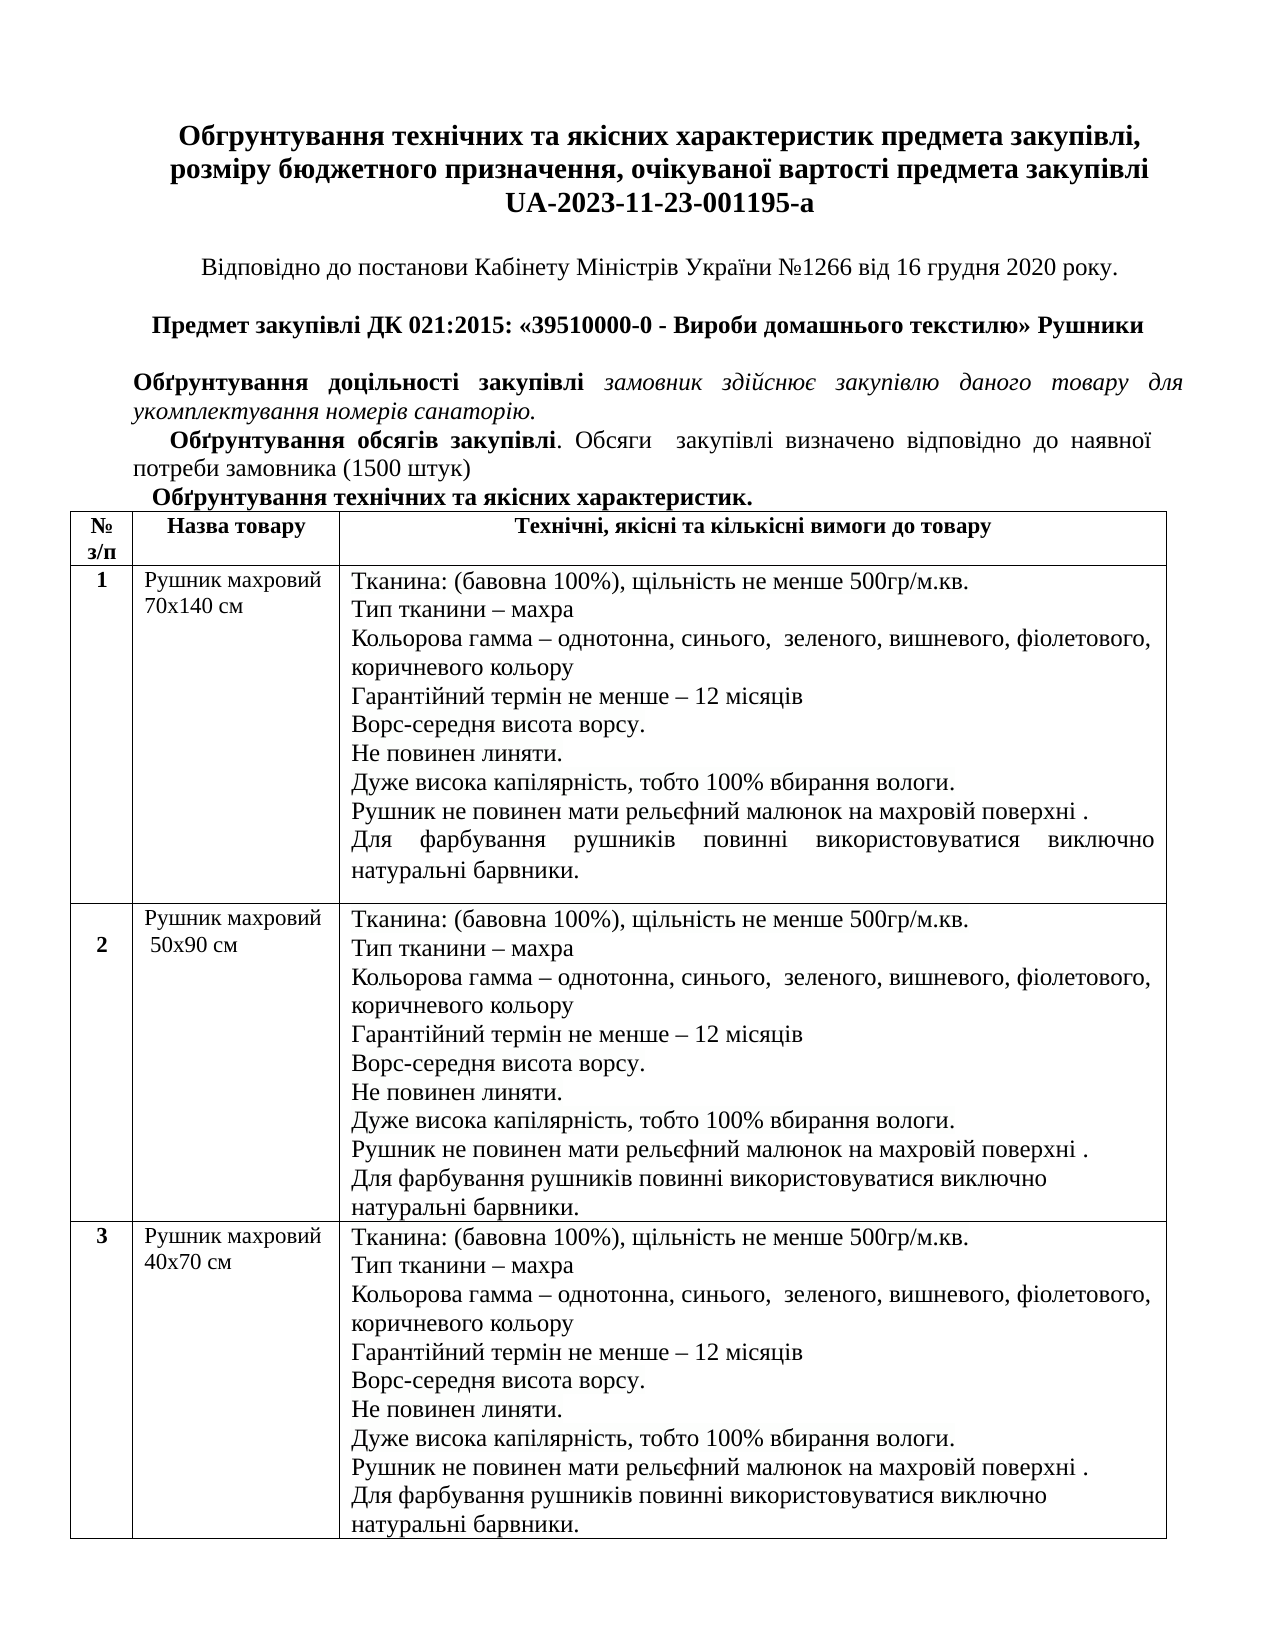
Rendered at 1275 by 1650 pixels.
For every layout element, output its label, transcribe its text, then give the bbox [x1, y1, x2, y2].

table_cell Рушник махровий 70х140 см [133, 566, 339, 903]
table_cell Тканина: (бавовна 100%), щільність не менше 500гр/м.кв. Тип тканини – махра Кольорова гамма – однотонна, синього, зеленого, вишневого, фіолетового, коричневого кольору Гарантійний термін не менше – 12 місяців Ворс-середня висота ворсу. Не повинен линяти. Дуже висока капілярність, тобто 100% вбирання вологи. Рушник не повинен мати рельєфний малюнок на махровій поверхні . Для фарбування рушників повинні використовуватися виключно натуральні барвники. [340, 904, 1166, 1221]
table_cell 3 [71, 1222, 132, 1538]
table_cell 2 [71, 904, 132, 1221]
table_header Технічні, якісні та кількісні вимоги до товару [340, 512, 1166, 565]
text Обґрунтування технічних та якісних характеристик. [133, 482, 1189, 511]
table_cell Тканина: (бавовна 100%), щільність не менше 500гр/м.кв. Тип тканини – махра Кольорова гамма – однотонна, синього, зеленого, вишневого, фіолетового, коричневого кольору Гарантійний термін не менше – 12 місяців Ворс-середня висота ворсу. Не повинен линяти. Дуже висока капілярність, тобто 100% вбирання вологи. Рушник не повинен мати рельєфний малюнок на махровій поверхні . Для фарбування рушників повинні використовуватися виключно натуральні барвники. [340, 566, 1166, 903]
text Обґрунтування обсягів закупівлі. Обсяги закупівлі визначено відповідно до наявної потреби замовника (1500 штук) [133, 425, 1152, 482]
table_header Назва товару [133, 512, 339, 565]
text Предмет закупівлі ДК 021:2015: «39510000-0 - Вироби домашнього текстилю» Рушники [15, 310, 1246, 338]
table_cell Рушник махровий 50х90 см [133, 904, 339, 1221]
table_cell Рушник махровий 40х70 см [133, 1222, 339, 1538]
text Відповідно до постанови Кабінету Міністрів України №1266 від 16 грудня 2020 року. [133, 252, 1186, 281]
table_cell Тканина: (бавовна 100%), щільність не менше 500гр/м.кв. Тип тканини – махра Кольорова гамма – однотонна, синього, зеленого, вишневого, фіолетового, коричневого кольору Гарантійний термін не менше – 12 місяців Ворс-середня висота ворсу. Не повинен линяти. Дуже висока капілярність, тобто 100% вбирання вологи. Рушник не повинен мати рельєфний малюнок на махровій поверхні . Для фарбування рушників повинні використовуватися виключно натуральні барвники. [340, 1222, 1166, 1538]
text Обґрунтування доцільності закупівлі замовник здійснює закупівлю даного товару для укомплектування номерів санаторію. [133, 367, 1186, 425]
table_header № з/п [71, 512, 132, 565]
table_cell 1 [71, 566, 132, 903]
text UA-2023-11-23-001195-a [133, 185, 1186, 219]
text Обгрунтування технічних та якісних характеристик предмета закупівлі, розміру бюджетного призначення, очікуваної вартості предмета закупівлі [133, 118, 1186, 185]
